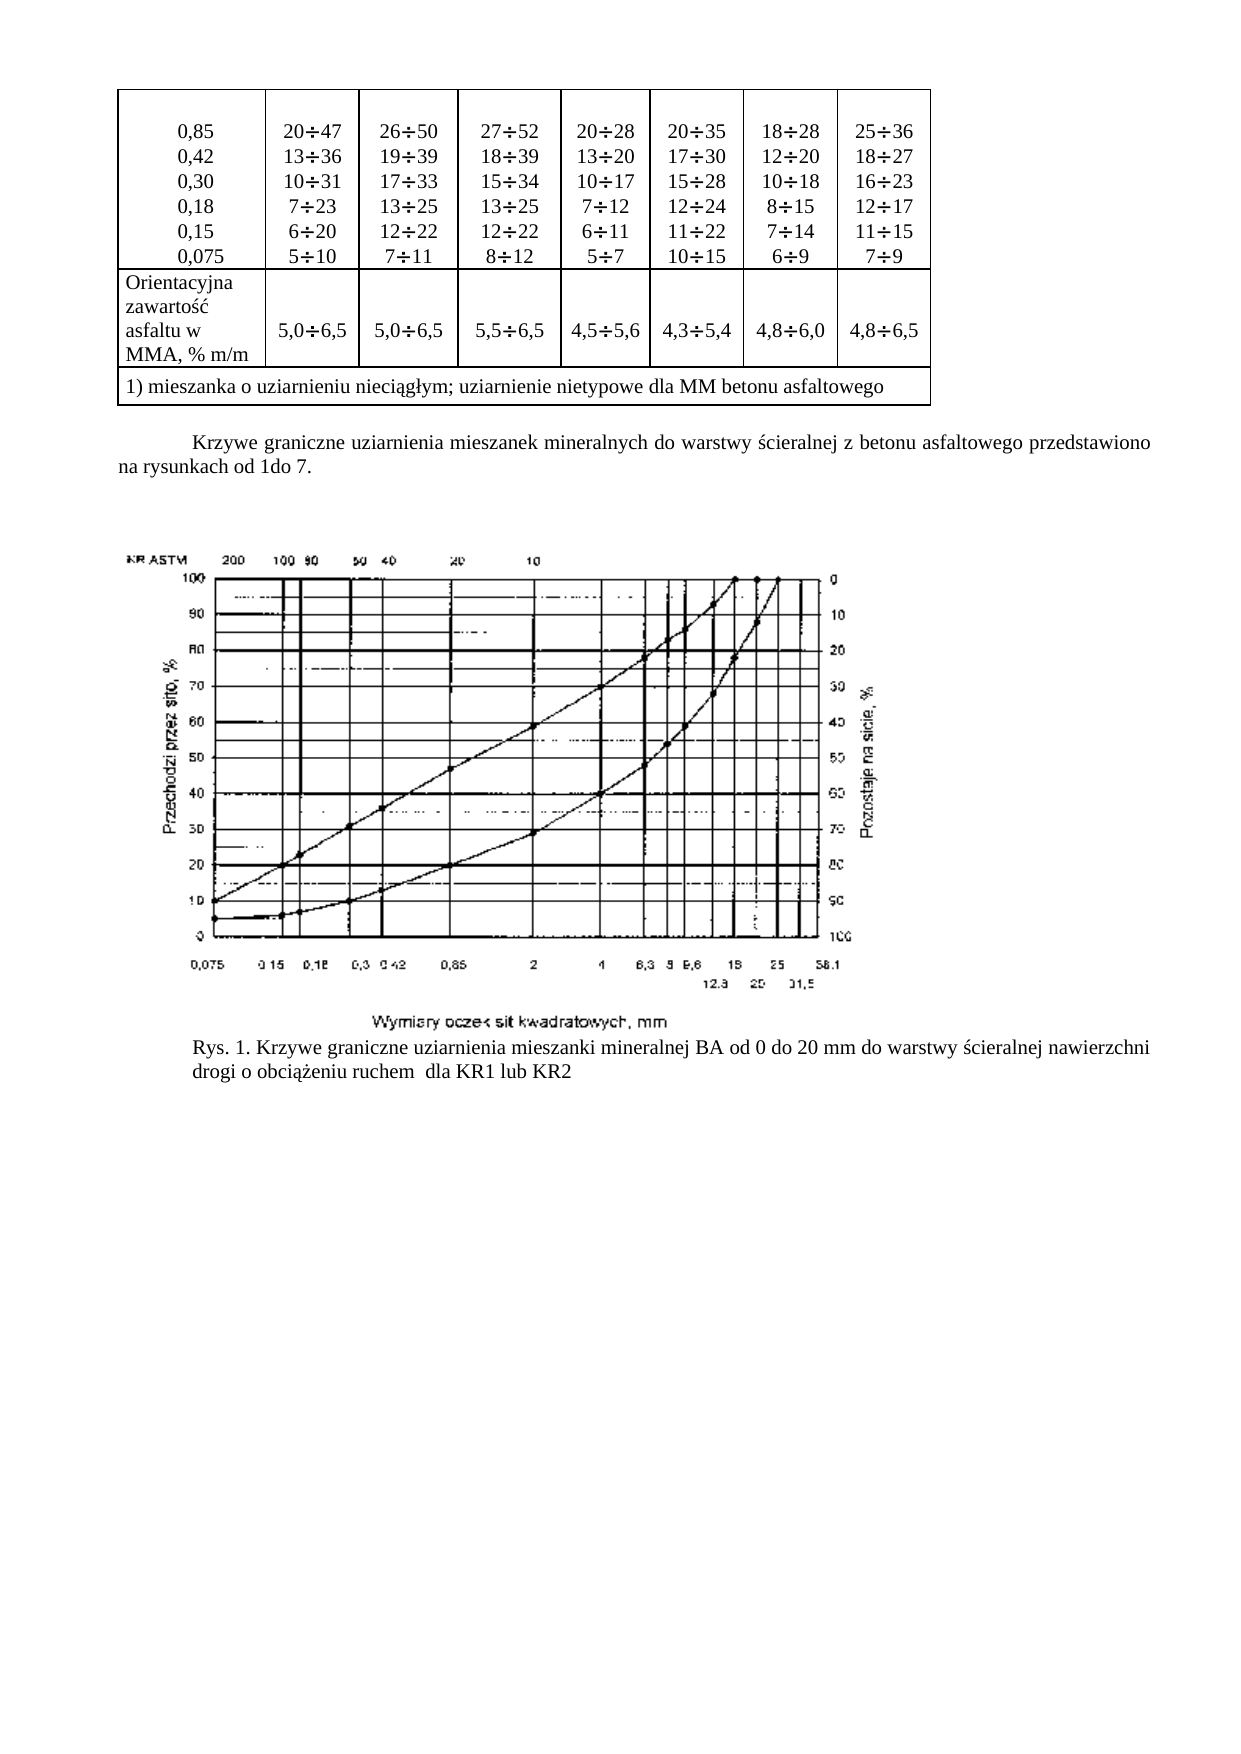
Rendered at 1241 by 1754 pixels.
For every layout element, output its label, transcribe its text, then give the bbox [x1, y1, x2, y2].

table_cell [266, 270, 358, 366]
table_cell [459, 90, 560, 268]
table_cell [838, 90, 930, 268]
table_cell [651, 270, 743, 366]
text Krzywe graniczne uziarnienia mieszanek mineralnych do warstwy ścieralnej z betonu asfaltowego przedstawiono na rysunkach od 1do 7. [118, 430, 1152, 478]
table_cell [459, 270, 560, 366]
text Rys. 1. Krzywe graniczne uziarnienia mieszanki mineralnej BA od 0 do 20 mm do warstwy ścieralnej nawierzchni drogi o obciążeniu ruchem dla KR1 lub KR2 [192, 550, 1152, 1083]
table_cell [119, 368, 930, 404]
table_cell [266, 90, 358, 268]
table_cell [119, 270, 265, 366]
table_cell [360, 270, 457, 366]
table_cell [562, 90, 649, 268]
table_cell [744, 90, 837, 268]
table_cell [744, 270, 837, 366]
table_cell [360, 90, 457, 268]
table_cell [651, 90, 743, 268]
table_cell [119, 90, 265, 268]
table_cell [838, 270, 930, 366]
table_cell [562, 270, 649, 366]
